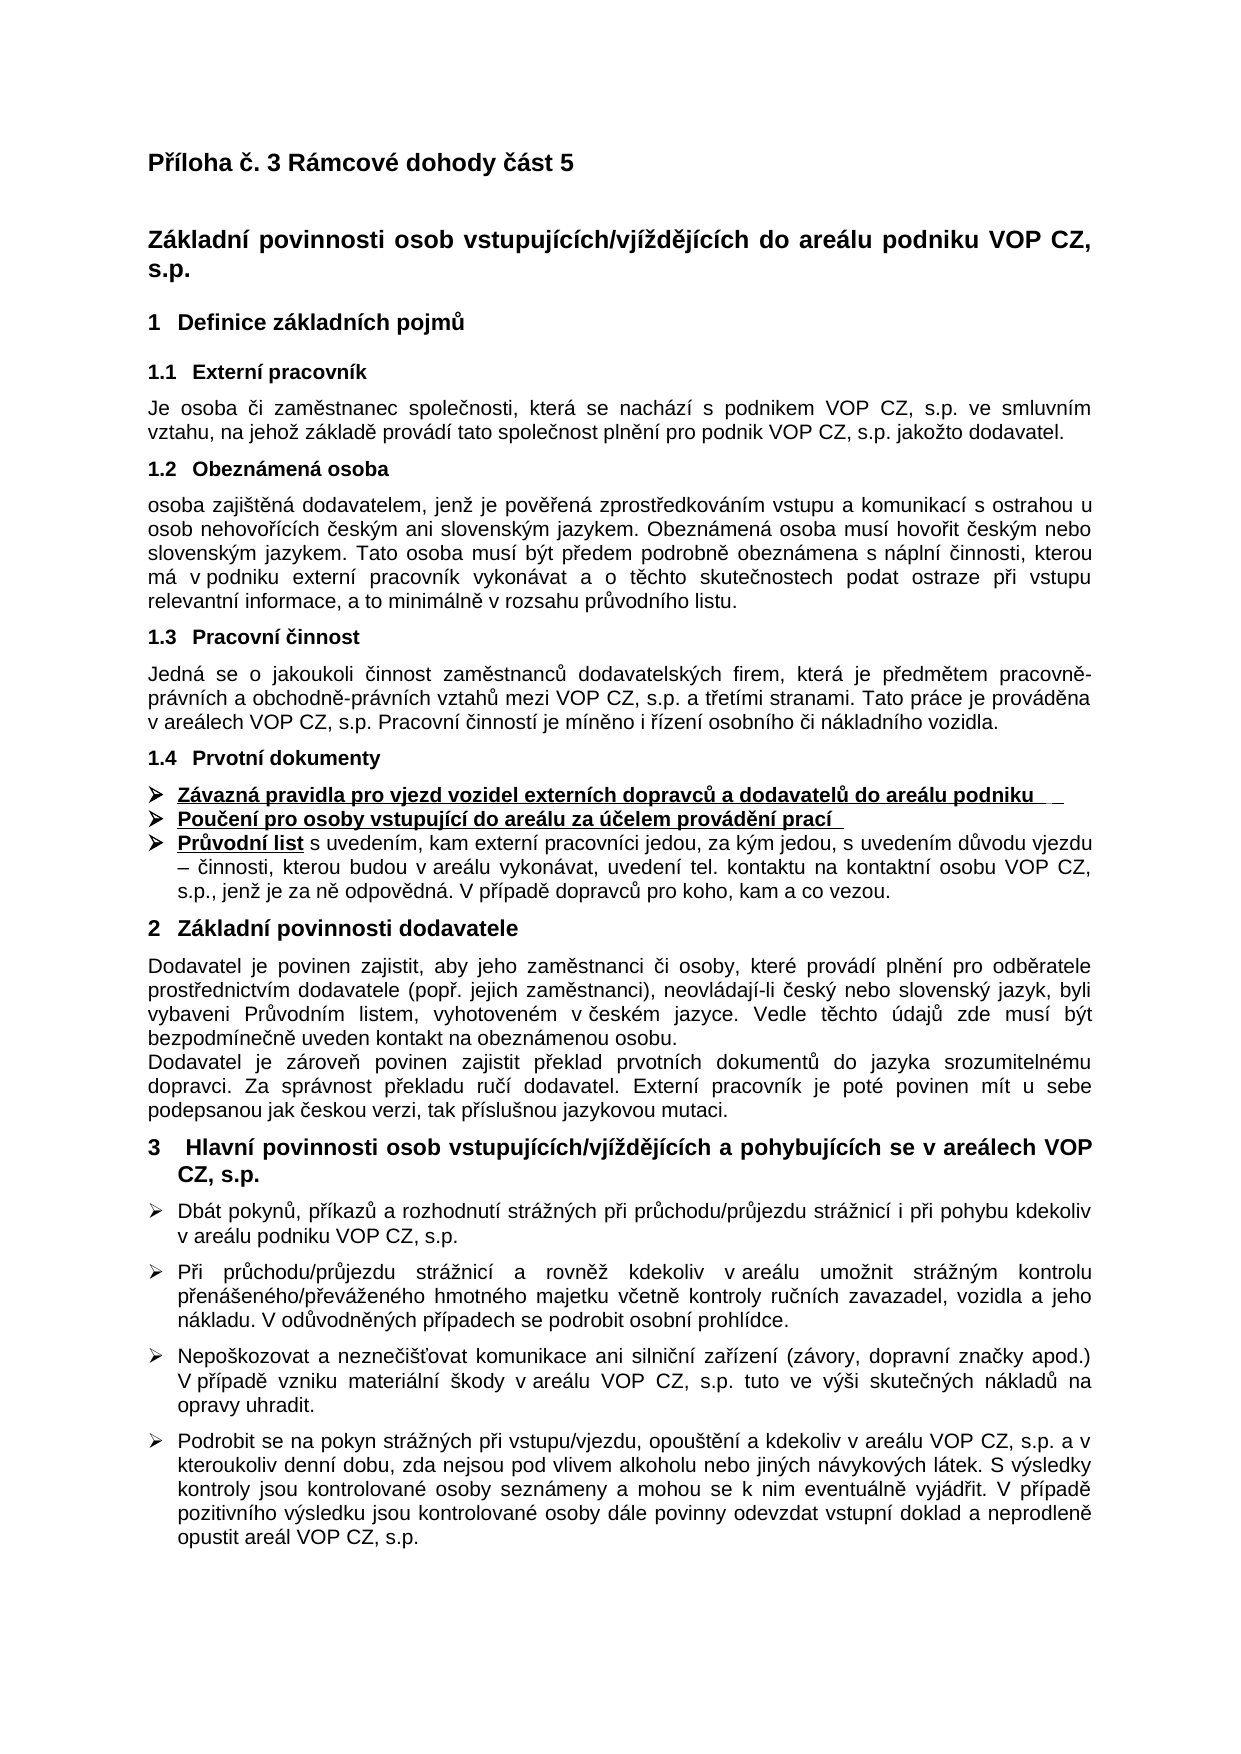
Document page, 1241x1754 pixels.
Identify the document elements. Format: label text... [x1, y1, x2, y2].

text Poučení pro osoby vstupující do areálu za účelem provádění prací [148, 807, 1093, 831]
subtitle Definice základních pojmů [148, 309, 1093, 336]
subtitle Prvotní dokumenty [148, 746, 1093, 770]
text Základní povinnosti osob vstupujících/vjíždějících do areálu podniku VOP CZ, s.p. [148, 225, 1093, 283]
text Závazná pravidla pro vjezd vozidel externích dopravců a dodavatelů do areálu podniku [148, 782, 1093, 807]
text Průvodní list s uvedením, kam externí pracovníci jedou, za kým jedou, s uvedením důvodu vjezdu – činnosti, kterou budou v areálu vykonávat, uvedení tel. kontaktu na kontaktní osobu VOP CZ, s.p., jenž je za ně odpovědná. V případě dopravců pro koho, kam a co vezou. [148, 831, 1093, 903]
text Je osoba či zaměstnanec společnosti, která se nachází s podnikem VOP CZ, s.p. ve smluvním vztahu, na jehož základě provádí tato společnost plnění pro podnik VOP CZ, s.p. jakožto dodavatel. [148, 396, 1093, 444]
text Příloha č. 3 Rámcové dohody část 5 [148, 148, 1093, 176]
text osoba zajištěná dodavatelem, jenž je pověřená zprostředkováním vstupu a komunikací s ostrahou u osob nehovořících českým ani slovenským jazykem. Obeznámená osoba musí hovořit českým nebo slovenským jazykem. Tato osoba musí být předem podrobně obeznámena s náplní činnosti, kterou má v podniku externí pracovník vykonávat a o těchto skutečnostech podat ostraze při vstupu relevantní informace, a to minimálně v rozsahu průvodního listu. [148, 493, 1093, 613]
text Podrobit se na pokyn strážných při vstupu/vjezdu, opouštění a kdekoliv v areálu VOP CZ, s.p. a v kteroukoliv denní dobu, zda nejsou pod vlivem alkoholu nebo jiných návykových látek. S výsledky kontroly jsou kontrolované osoby seznámeny a mohou se k nim eventuálně vyjádřit. V případě pozitivního výsledku jsou kontrolované osoby dále povinny odevzdat vstupní doklad a neprodleně opustit areál VOP CZ, s.p. [148, 1429, 1093, 1549]
subtitle Pracovní činnost [148, 625, 1093, 649]
text Dodavatel je povinen zajistit, aby jeho zaměstnanci či osoby, které provádí plnění pro odběratele prostřednictvím dodavatele (popř. jejich zaměstnanci), neovládají-li český nebo slovenský jazyk, byli vybaveni Průvodním listem, vyhotoveném v českém jazyce. Vedle těchto údajů zde musí být bezpodmínečně uveden kontakt na obeznámenou osobu. [148, 954, 1093, 1050]
text Dbát pokynů, příkazů a rozhodnutí strážných při průchodu/průjezdu strážnicí i při pohybu kdekoliv v areálu podniku VOP CZ, s.p. [148, 1199, 1093, 1247]
text Jedná se o jakoukoli činnost zaměstnanců dodavatelských firem, která je předmětem pracovně-právních a obchodně-právních vztahů mezi VOP CZ, s.p. a třetími stranami. Tato práce je prováděna v areálech VOP CZ, s.p. Pracovní činností je míněno i řízení osobního či nákladního vozidla. [148, 662, 1093, 733]
subtitle Hlavní povinnosti osob vstupujících/vjíždějících a pohybujících se v areálech VOP CZ, s.p. [148, 1134, 1093, 1187]
text Dodavatel je zároveň povinen zajistit překlad prvotních dokumentů do jazyka srozumitelnému dopravci. Za správnost překladu ručí dodavatel. Externí pracovník je poté povinen mít u sebe podepsanou jak českou verzi, tak příslušnou jazykovou mutaci. [148, 1050, 1093, 1122]
text Nepoškozovat a neznečišťovat komunikace ani silniční zařízení (závory, dopravní značky apod.) V případě vzniku materiální škody v areálu VOP CZ, s.p. tuto ve výši skutečných nákladů na opravy uhradit. [148, 1344, 1093, 1416]
subtitle Obeznámená osoba [148, 456, 1093, 480]
subtitle Základní povinnosti dodavatele [148, 915, 1093, 941]
subtitle Externí pracovník [148, 359, 1093, 383]
text Při průchodu/průjezdu strážnicí a rovněž kdekoliv v areálu umožnit strážným kontrolu přenášeného/převáženého hmotného majetku včetně kontroly ručních zavazadel, vozidla a jeho nákladu. V odůvodněných případech se podrobit osobní prohlídce. [148, 1260, 1093, 1332]
